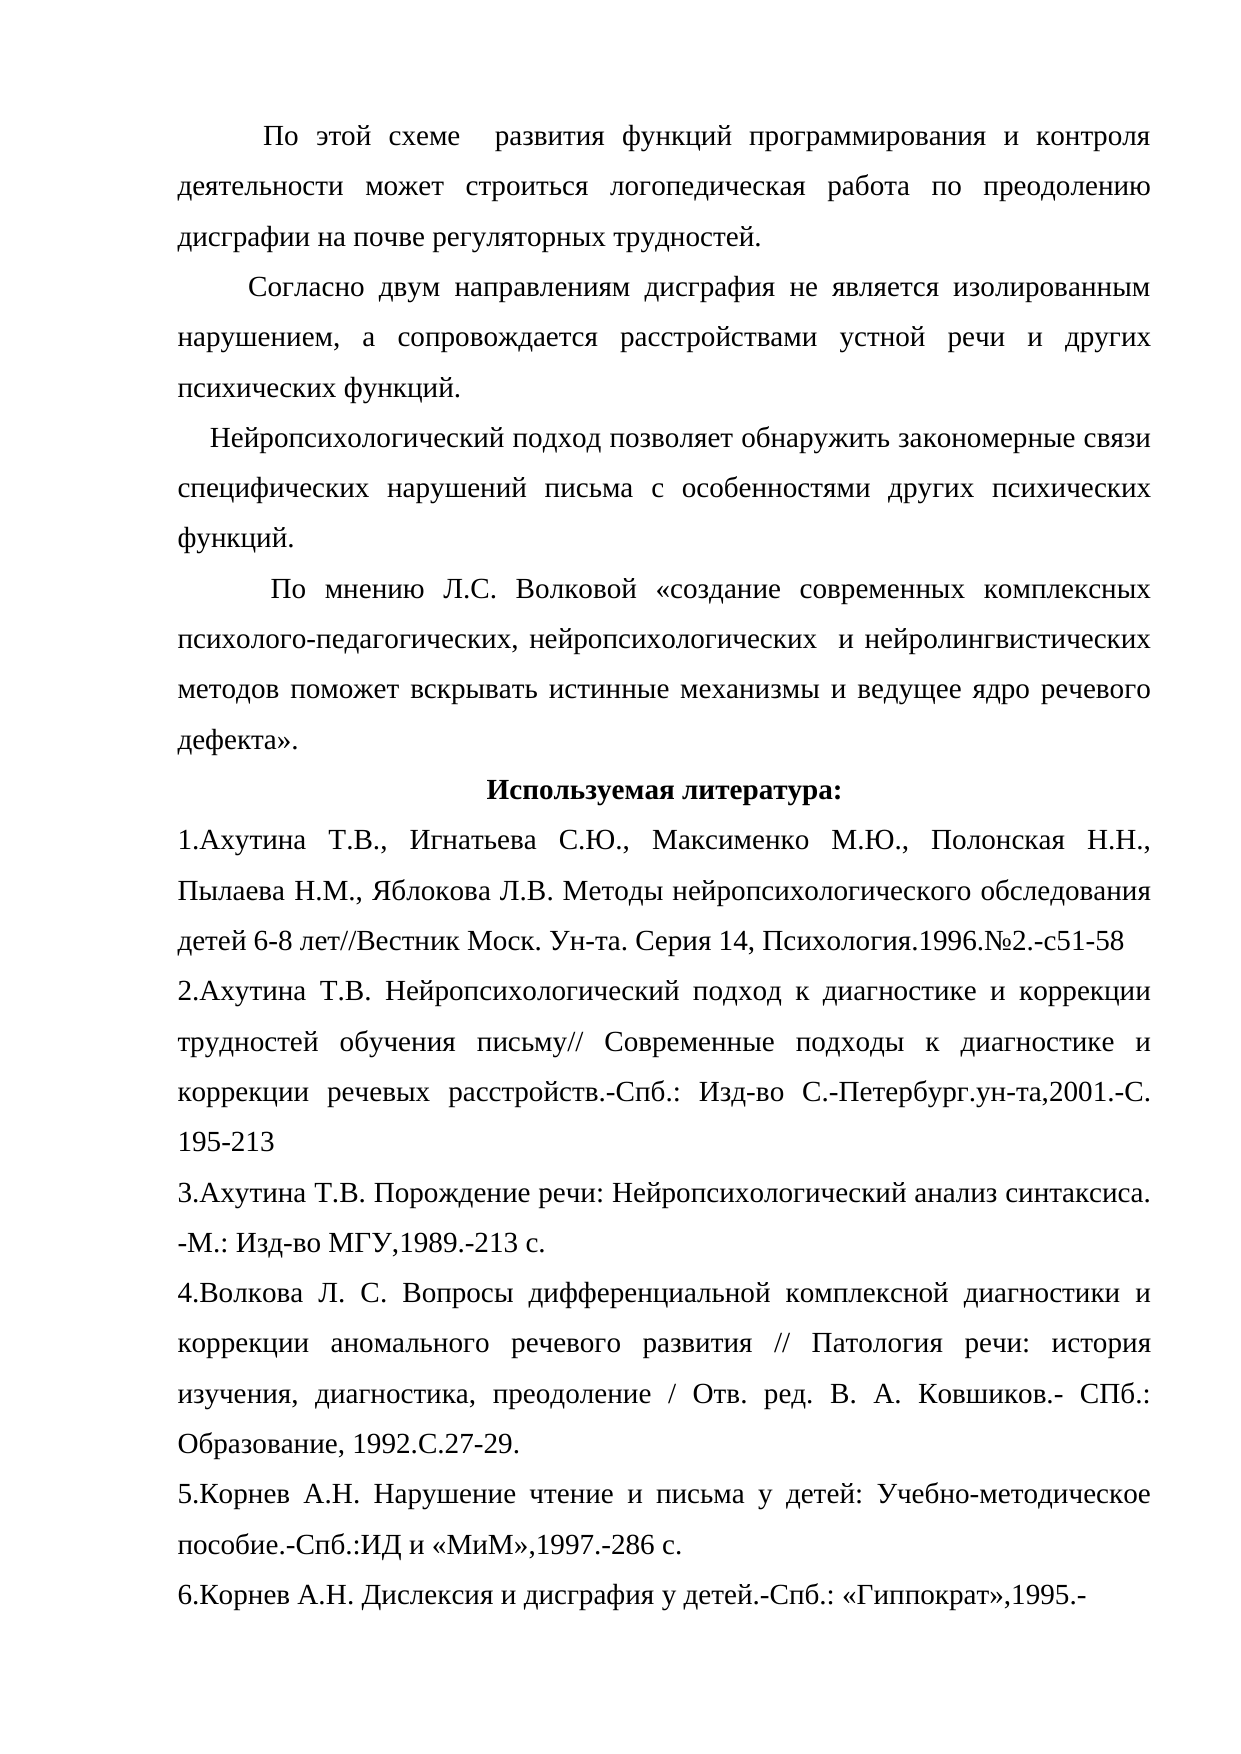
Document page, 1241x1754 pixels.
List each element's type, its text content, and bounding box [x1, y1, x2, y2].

text 3.Ахутина Т.В. Порождение речи: Нейропсихологический анализ синтаксиса. -М.: Изд-во МГУ,1989.-213 с. [177, 1175, 1152, 1258]
text По мнению Л.С. Волковой «создание современных комплексных психолого-педагогических, нейропсихологических и нейролингвистических методов поможет вскрывать истинные механизмы и ведущее ядро речевого дефекта». [177, 571, 1152, 755]
text Используемая литература: [177, 772, 1152, 806]
text 4.Волкова Л. С. Вопросы дифференциальной комплексной диагностики и коррекции аномального речевого развития // Патология речи: история изучения, диагностика, преодоление / Отв. ред. В. А. Ковшиков.- СПб.: Образование, 1992.С.27-29. [177, 1275, 1152, 1460]
text Нейропсихологический подход позволяет обнаружить закономерные связи специфических нарушений письма с особенностями других психических функций. [177, 420, 1152, 554]
text Согласно двум направлениям дисграфия не является изолированным нарушением, а сопровождается расстройствами устной речи и других психических функций. [177, 269, 1152, 403]
text 1.Ахутина Т.В., Игнатьева С.Ю., Максименко М.Ю., Полонская Н.Н., Пылаева Н.М., Яблокова Л.В. Методы нейропсихологического обследования детей 6-8 лет//Вестник Моск. Ун-та. Серия 14, Психология.1996.№2.-с51-58 [177, 822, 1152, 957]
text 5.Корнев А.Н. Нарушение чтение и письма у детей: Учебно-методическое пособие.-Спб.:ИД и «МиМ»,1997.-286 с. [177, 1477, 1152, 1560]
text 6.Корнев А.Н. Дислексия и дисграфия у детей.-Спб.: «Гиппократ»,1995.- [177, 1577, 1152, 1611]
text 2.Ахутина Т.В. Нейропсихологический подход к диагностике и коррекции трудностей обучения письму// Современные подходы к диагностике и коррекции речевых расстройств.-Спб.: Изд-во С.-Петербург.ун-та,2001.-С. 195-213 [177, 973, 1152, 1158]
text По этой схеме развития функций программирования и контроля деятельности может строиться логопедическая работа по преодолению дисграфии на почве регуляторных трудностей. [177, 118, 1152, 252]
